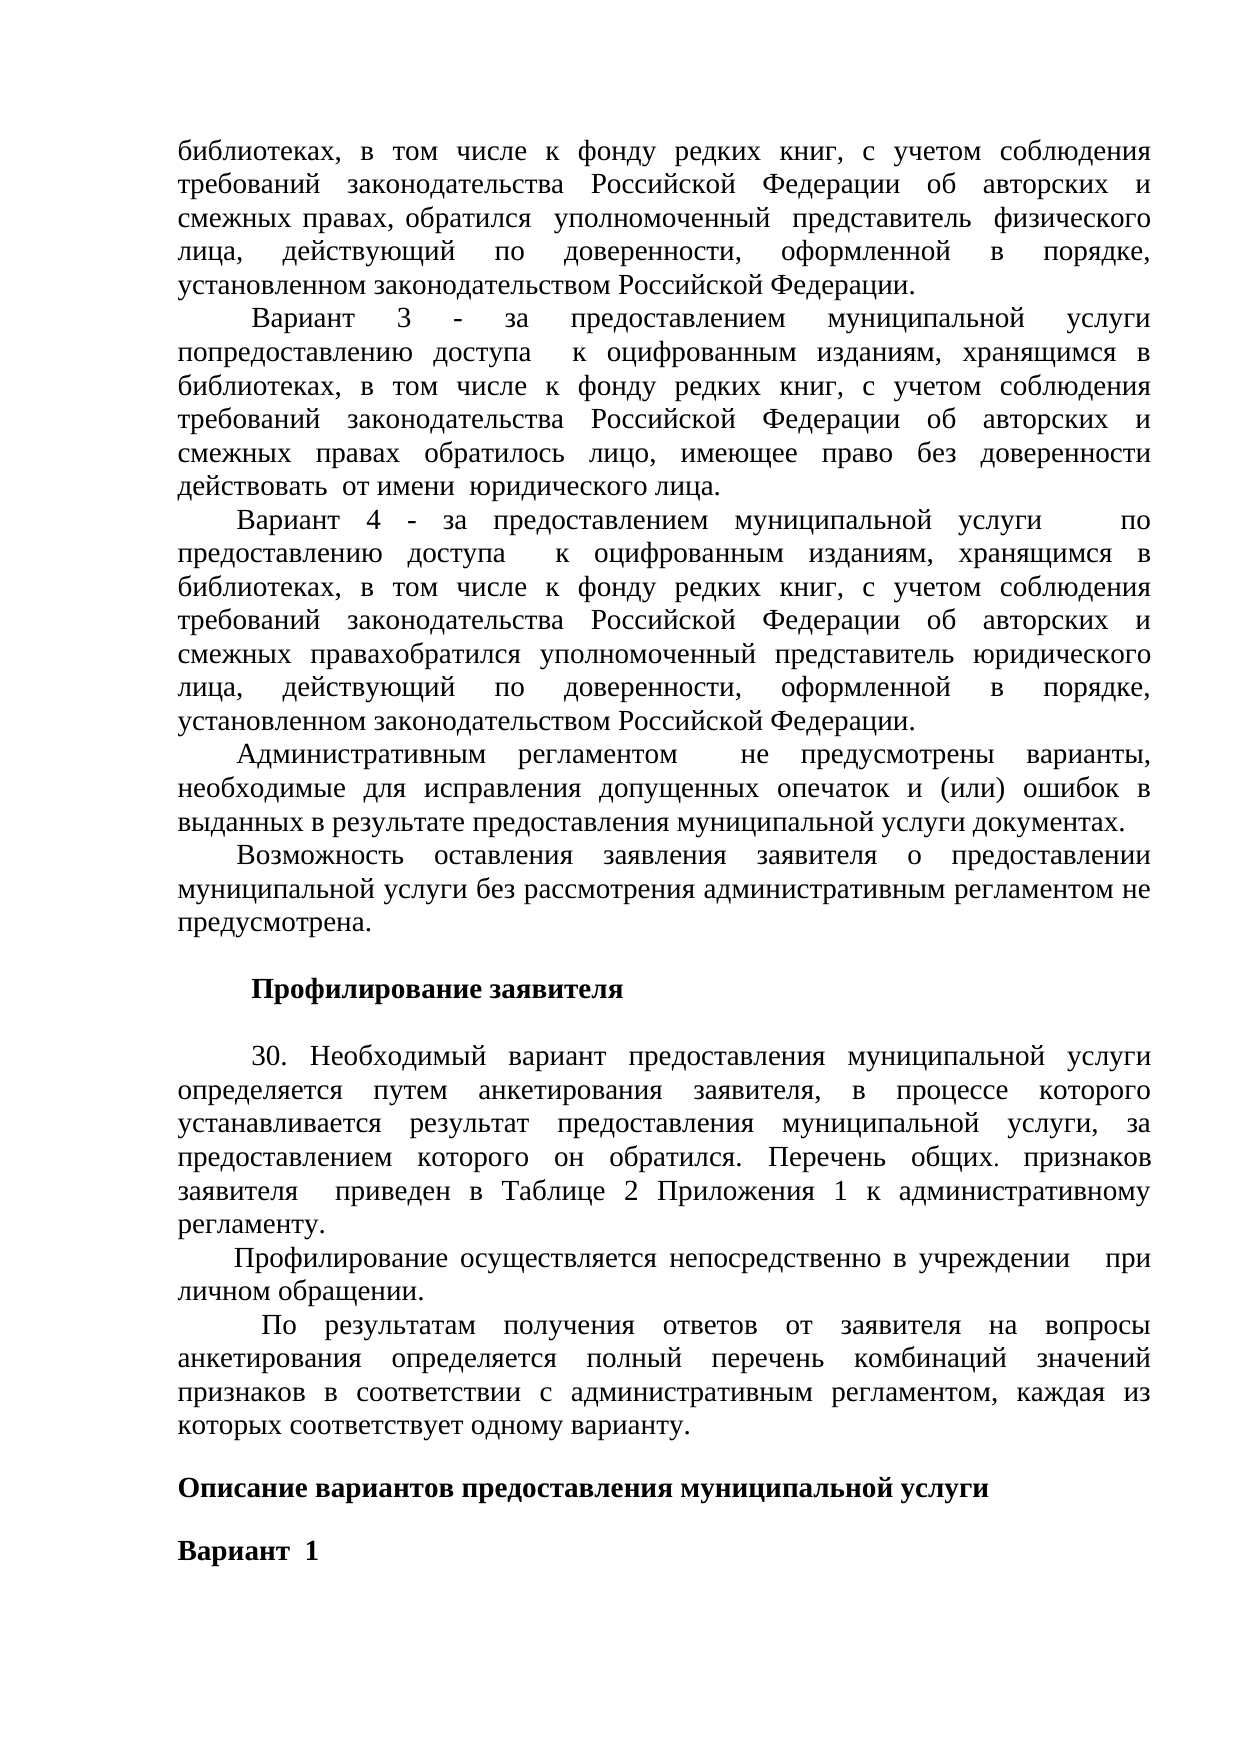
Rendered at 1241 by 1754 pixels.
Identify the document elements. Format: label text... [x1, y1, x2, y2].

text Возможность оставления заявления заявителя о предоставлении муниципальной услуги без рассмотрения административным регламентом не предусмотрена. [177, 837, 1152, 938]
text Вариант 4 - за предоставлением муниципальной услуги по предоставлению доступа к оцифрованным изданиям, хранящимся в библиотеках, в том числе к фонду редких книг, с учетом соблюдения требований законодательства Российской Федерации об авторских и смежных правахобратился уполномоченный представитель юридического лица, действующий по доверенности, оформленной в порядке, установленном законодательством Российской Федерации. [177, 502, 1152, 737]
text Вариант 3 - за предоставлением муниципальной услуги попредоставлению доступа к оцифрованным изданиям, хранящимся в библиотеках, в том числе к фонду редких книг, с учетом соблюдения требований законодательства Российской Федерации об авторских и смежных правах обратилось лицо, имеющее право без доверенности действовать от имени юридического лица. [177, 301, 1152, 502]
text 30. Необходимый вариант предоставления муниципальной услуги определяется путем анкетирования заявителя, в процессе которого устанавливается результат предоставления муниципальной услуги, за предоставлением которого он обратился. Перечень общих. признаков заявителя приведен в Таблице 2 Приложения 1 к административному регламенту. [177, 1038, 1152, 1240]
text Профилирование осуществляется непосредственно в учреждении при личном обращении. [177, 1240, 1152, 1307]
text По результатам получения ответов от заявителя на вопросы анкетирования определяется полный перечень комбинаций значений признаков в соответствии с административным регламентом, каждая из которых соответствует одному варианту. [177, 1307, 1152, 1441]
text Профилирование заявителя [177, 971, 1152, 1005]
text Административным регламентом не предусмотрены варианты, необходимые для исправления допущенных опечаток и (или) ошибок в выданных в результате предоставления муниципальной услуги документах. [177, 737, 1152, 837]
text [177, 133, 1152, 301]
text Описание вариантов предоставления муниципальной услуги [177, 1470, 1152, 1504]
text Вариант 1 [177, 1533, 1152, 1566]
